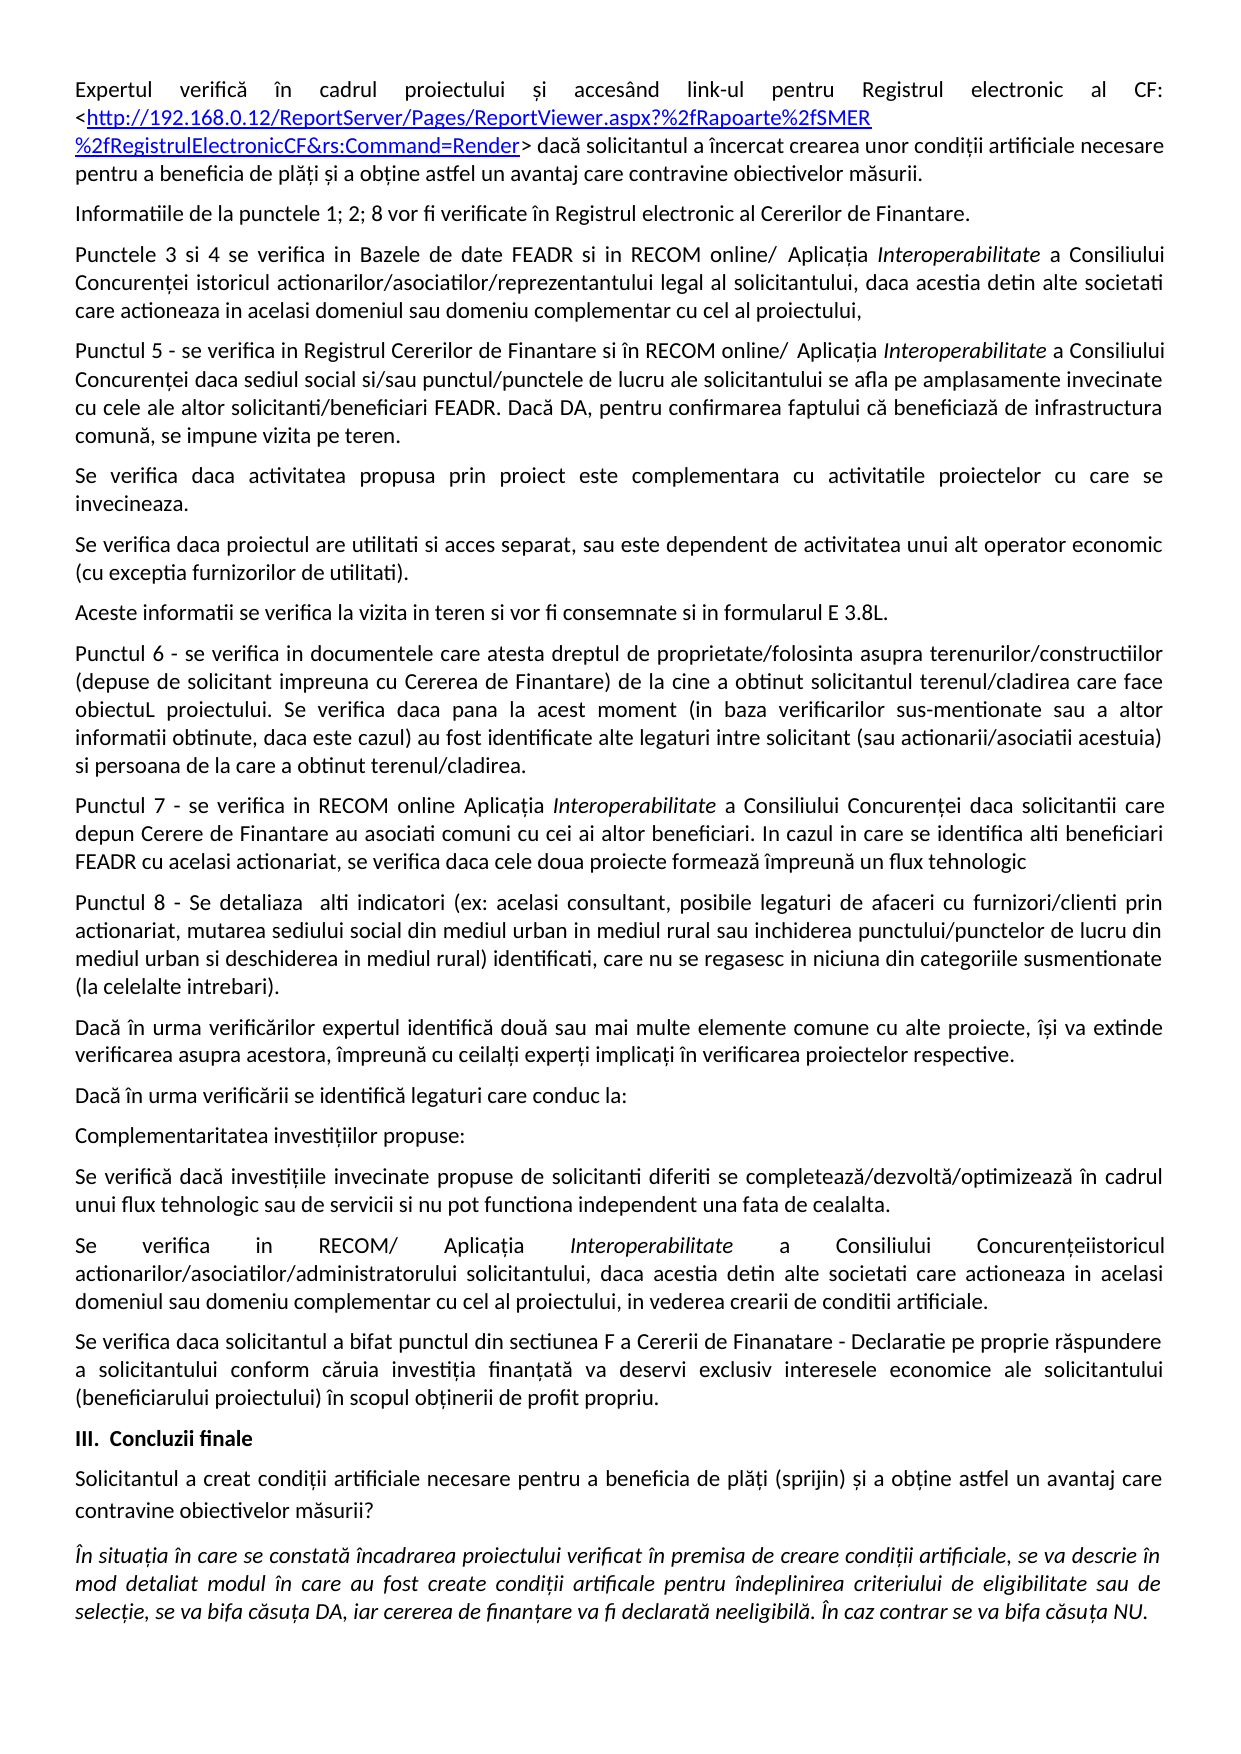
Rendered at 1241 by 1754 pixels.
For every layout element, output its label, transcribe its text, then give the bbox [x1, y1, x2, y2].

text Dacă în urma verificării se identifică legaturi care conduc la: [75, 1081, 1165, 1109]
text Expertul verifică în cadrul proiectului şi accesând link-ul pentru Registrul electronic al CF: <http://192.168.0.12/ReportServer/Pages/ReportViewer.aspx?%2fRapoarte%2fSMER%2fRegistrulElectronicCF&rs:Command=Render> dacă solicitantul a încercat crearea unor condiţii artificiale necesare pentru a beneficia de plăţi şi a obţine astfel un avantaj care contravine obiectivelor măsurii. [75, 75, 1165, 187]
text Punctul 8 - Se detaliaza alti indicatori (ex: acelasi consultant, posibile legaturi de afaceri cu furnizori/clienti prin actionariat, mutarea sediului social din mediul urban in mediul rural sau inchiderea punctului/punctelor de lucru din mediul urban si deschiderea in mediul rural) identificati, care nu se regasesc in niciuna din categoriile susmentionate (la celelalte intrebari). [75, 888, 1165, 1000]
text Punctul 5 - se verifica in Registrul Cererilor de Finantare si în RECOM online/ Aplicația Interoperabilitate a Consiliului Concurenței daca sediul social si/sau punctul/punctele de lucru ale solicitantului se afla pe amplasamente invecinate cu cele ale altor solicitanti/beneficiari FEADR. Dacă DA, pentru confirmarea faptului că beneficiază de infrastructura comună, se impune vizita pe teren. [75, 337, 1165, 449]
list Solicitantul a creat condiţii artificiale necesare pentru a beneficia de plăţi (sprijin) şi a obţine astfel un avantaj care contravine obiectivelor măsurii? [75, 1464, 1165, 1524]
text III. Concluzii finale [75, 1424, 1165, 1452]
text Punctul 7 - se verifica in RECOM online Aplicația Interoperabilitate a Consiliului Concurenței daca solicitantii care depun Cerere de Finantare au asociati comuni cu cei ai altor beneficiari. In cazul in care se identifica alti beneficiari FEADR cu acelasi actionariat, se verifica daca cele doua proiecte formează împreună un flux tehnologic [75, 791, 1165, 876]
text Informatiile de la punctele 1; 2; 8 vor fi verificate în Registrul electronic al Cererilor de Finantare. [75, 199, 1165, 228]
text Complementaritatea investiţiilor propuse: [75, 1122, 1165, 1150]
text În situația în care se constată încadrarea proiectului verificat în premisa de creare condiții artificiale, se va descrie în mod detaliat modul în care au fost create condiții artificale pentru îndeplinirea criteriului de eligibilitate sau de selecție, se va bifa căsuţa DA, iar cererea de finanţare va fi declarată neeligibilă. În caz contrar se va bifa căsuţa NU. [75, 1541, 1165, 1625]
text Se verifica daca solicitantul a bifat punctul din sectiunea F a Cererii de Finanatare - Declaratie pe proprie răspundere a solicitantului conform căruia investiţia finanţată va deservi exclusiv interesele economice ale solicitantului (beneficiarului proiectului) în scopul obţinerii de profit propriu. [75, 1327, 1165, 1411]
text Se verifica in RECOM/ Aplicația Interoperabilitate a Consiliului Concurențeiistoricul actionarilor/asociatilor/administratorului solicitantului, daca acestia detin alte societati care actioneaza in acelasi domeniul sau domeniu complementar cu cel al proiectului, in vederea crearii de conditii artificiale. [75, 1231, 1165, 1315]
text Punctul 6 - se verifica in documentele care atesta dreptul de proprietate/folosinta asupra terenurilor/constructiilor (depuse de solicitant impreuna cu Cererea de Finantare) de la cine a obtinut solicitantul terenul/cladirea care face obiectuL proiectului. Se verifica daca pana la acest moment (in baza verificarilor sus-mentionate sau a altor informatii obtinute, daca este cazul) au fost identificate alte legaturi intre solicitant (sau actionarii/asociatii acestuia) si persoana de la care a obtinut terenul/cladirea. [75, 639, 1165, 779]
text Punctele 3 si 4 se verifica in Bazele de date FEADR si in RECOM online/ Aplicația Interoperabilitate a Consiliului Concurenței istoricul actionarilor/asociatilor/reprezentantului legal al solicitantului, daca acestia detin alte societati care actioneaza in acelasi domeniul sau domeniu complementar cu cel al proiectului, [75, 240, 1165, 324]
text Se verifica daca activitatea propusa prin proiect este complementara cu activitatile proiectelor cu care se invecineaza. [75, 461, 1165, 517]
text Aceste informatii se verifica la vizita in teren si vor fi consemnate si in formularul E 3.8L. [75, 598, 1165, 626]
text Dacă în urma verificărilor expertul identifică două sau mai multe elemente comune cu alte proiecte, îşi va extinde verificarea asupra acestora, împreună cu ceilalţi experţi implicaţi în verificarea proiectelor respective. [75, 1013, 1165, 1069]
text Se verifică dacă investiţiile invecinate propuse de solicitanti diferiti se completează/dezvoltă/optimizează în cadrul unui flux tehnologic sau de servicii si nu pot functiona independent una fata de cealalta. [75, 1162, 1165, 1218]
text Se verifica daca proiectul are utilitati si acces separat, sau este dependent de activitatea unui alt operator economic (cu exceptia furnizorilor de utilitati). [75, 530, 1165, 586]
